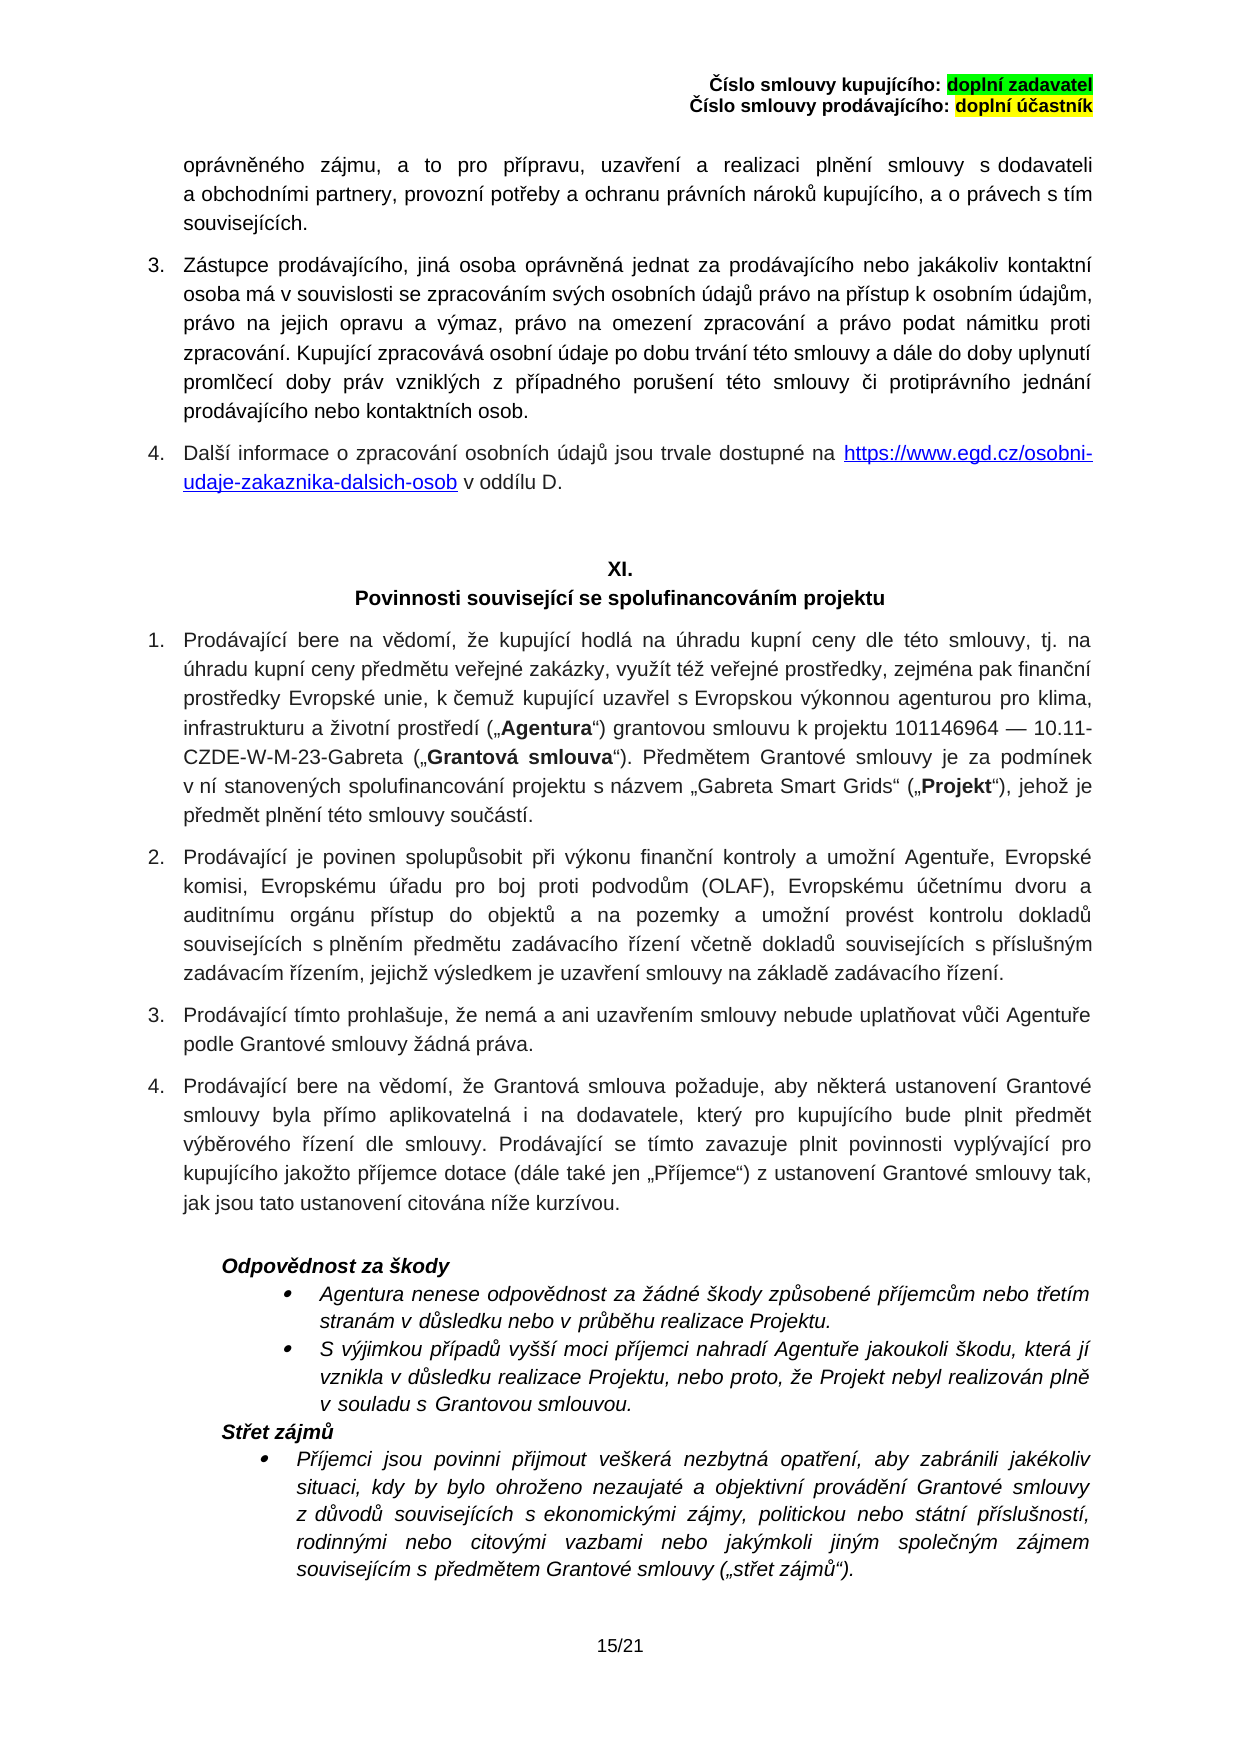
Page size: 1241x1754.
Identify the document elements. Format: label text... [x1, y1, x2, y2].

list Příjemci jsou povinni přijmout veškerá nezbytná opatření, aby zabránili jakékoliv situaci, kdy by bylo ohroženo nezaujaté a objektivní provádění Grantové smlouvy z důvodů souvisejících s ekonomickými zájmy, politickou nebo státní příslušností, rodinnými nebo citovými vazbami nebo jakýmkoli jiným společným zájmem souvisejícím s předmětem Grantové smlouvy („střet zájmů“). [259, 1447, 1093, 1581]
text Odpovědnost za škody [148, 1254, 1093, 1278]
text Střet zájmů [148, 1419, 1093, 1443]
title Zástupce prodávajícího, jiná osoba oprávněná jednat za prodávajícího nebo jakákoliv kontaktní osoba má v souvislosti se zpracováním svých osobních údajů právo na přístup k osobním údajům, právo na jejich opravu a výmaz, právo na omezení zpracování a právo podat námitku proti zpracování. Kupující zpracovává osobní údaje po dobu trvání této smlouvy a dále do doby uplynutí promlčecí doby práv vzniklých z případného porušení této smlouvy či protiprávního jednání prodávajícího nebo kontaktních osob. [148, 248, 1093, 423]
text XI. [148, 552, 1093, 581]
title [148, 148, 1093, 235]
list Agentura nenese odpovědnost za žádné škody způsobené příjemcům nebo třetím stranám v důsledku nebo v průběhu realizace Projektu. [282, 1282, 1093, 1333]
list Další informace o zpracování osobních údajů jsou trvale dostupné na https://www.egd.cz/osobni-udaje-zakaznika-dalsich-osob v oddílu D. [148, 435, 1093, 493]
list Prodávající tímto prohlašuje, že nemá a ani uzavřením smlouvy nebude uplatňovat vůči Agentuře podle Grantové smlouvy žádná práva. [148, 998, 1093, 1056]
list S výjimkou případů vyšší moci příjemci nahradí Agentuře jakoukoli škodu, která jí vznikla v důsledku realizace Projektu, nebo proto, že Projekt nebyl realizován plně v souladu s Grantovou smlouvou. [282, 1337, 1093, 1416]
list Prodávající bere na vědomí, že Grantová smlouva požaduje, aby některá ustanovení Grantové smlouvy byla přímo aplikovatelná i na dodavatele, který pro kupujícího bude plnit předmět výběrového řízení dle smlouvy. Prodávající se tímto zavazuje plnit povinnosti vyplývající pro kupujícího jakožto příjemce dotace (dále také jen „Příjemce“) z ustanovení Grantové smlouvy tak, jak jsou tato ustanovení citována níže kurzívou. [148, 1068, 1093, 1214]
text Povinnosti související se spolufinancováním projektu [148, 581, 1093, 610]
list Prodávající je povinen spolupůsobit při výkonu finanční kontroly a umožní Agentuře, Evropské komisi, Evropskému úřadu pro boj proti podvodům (OLAF), Evropskému účetnímu dvoru a auditnímu orgánu přístup do objektů a na pozemky a umožní provést kontrolu dokladů souvisejících s plněním předmětu zadávacího řízení včetně dokladů souvisejících s příslušným zadávacím řízením, jejichž výsledkem je uzavření smlouvy na základě zadávacího řízení. [148, 839, 1093, 985]
list Prodávající bere na vědomí, že kupující hodlá na úhradu kupní ceny dle této smlouvy, tj. na úhradu kupní ceny předmětu veřejné zakázky, využít též veřejné prostředky, zejména pak finanční prostředky Evropské unie, k čemuž kupující uzavřel s Evropskou výkonnou agenturou pro klima, infrastrukturu a životní prostředí („Agentura“) grantovou smlouvu k projektu 101146964 — 10.11-CZDE-W-M-23-Gabreta („Grantová smlouva“). Předmětem Grantové smlouvy je za podmínek v ní stanovených spolufinancování projektu s názvem „Gabreta Smart Grids“ („Projekt“), jehož je předmět plnění této smlouvy součástí. [148, 623, 1093, 827]
